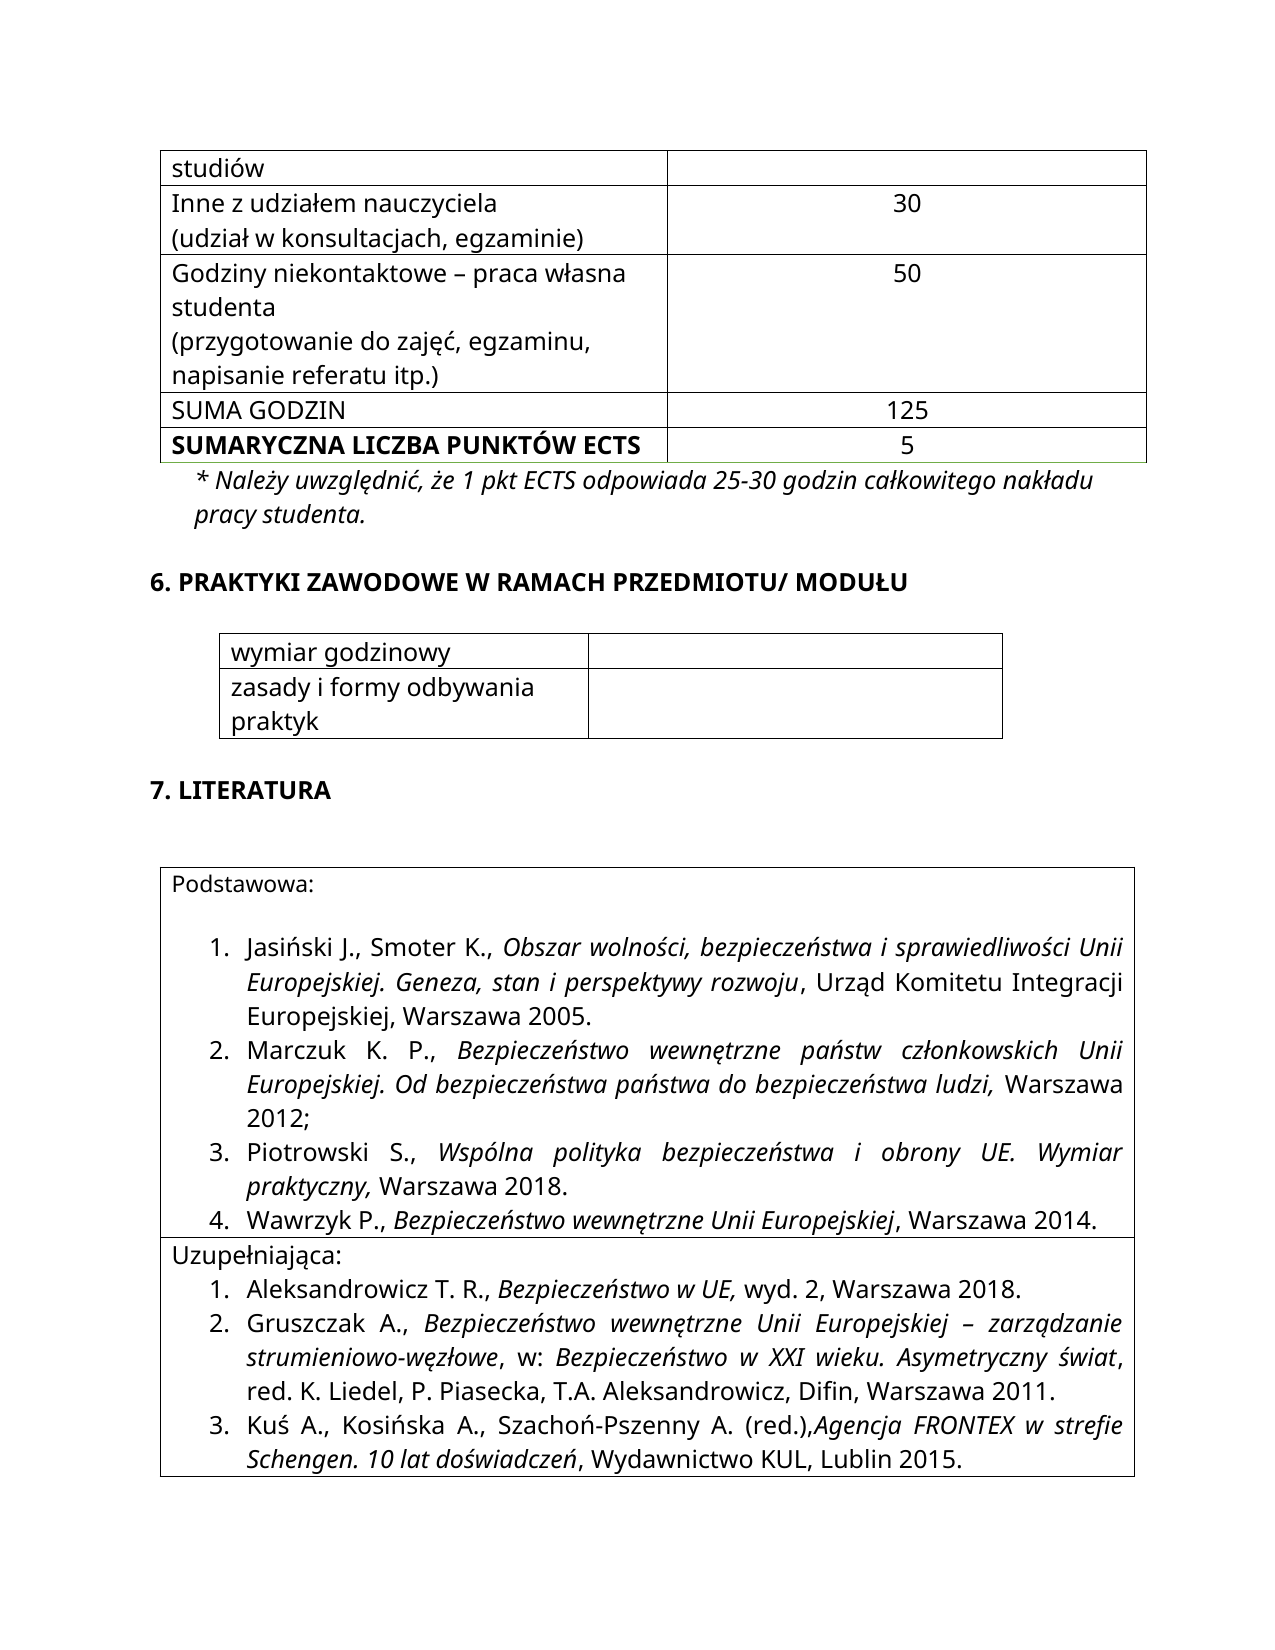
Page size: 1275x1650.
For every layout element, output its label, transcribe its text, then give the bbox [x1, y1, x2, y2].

table_cell 45 [668, 151, 1146, 185]
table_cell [161, 151, 667, 185]
table_cell zasady i formy odbywania praktyk [220, 669, 588, 737]
table_cell 125 [668, 393, 1146, 427]
table_cell 30 [668, 186, 1146, 254]
table_header Podstawowa: Jasiński J., Smoter K., Obszar wolności, bezpieczeństwa i sprawiedliwości Unii Europejskiej. Geneza, stan i perspektywy rozwoju, Urząd Komitetu Integracji Europejskiej, Warszawa 2005. Marczuk K. P., Bezpieczeństwo wewnętrzne państw członkowskich Unii Europejskiej. Od bezpieczeństwa państwa do bezpieczeństwa ludzi, Warszawa 2012; Piotrowski S., Wspólna polityka bezpieczeństwa i obrony UE. Wymiar praktyczny, Warszawa 2018. Wawrzyk P., Bezpieczeństwo wewnętrzne Unii Europejskiej, Warszawa 2014. [161, 868, 1134, 1237]
table_cell 5 [668, 428, 1146, 462]
table_cell SUMARYCZNA LICZBA PUNKTÓW ECTS [161, 428, 667, 462]
table_header [589, 634, 1002, 668]
text 7. LITERATURA [150, 772, 1125, 807]
text * Należy uwzględnić, że 1 pkt ECTS odpowiada 25-30 godzin całkowitego nakładu pracy studenta. [194, 463, 1125, 531]
text 6. PRAKTYKI ZAWODOWE W RAMACH PRZEDMIOTU/ MODUŁU [150, 565, 1125, 599]
table_cell SUMA GODZIN [161, 393, 667, 427]
table_cell Inne z udziałem nauczyciela (udział w konsultacjach, egzaminie) [161, 186, 667, 254]
table_header wymiar godzinowy [220, 634, 588, 668]
table_cell 50 [668, 255, 1146, 392]
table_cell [161, 1238, 1134, 1476]
table_cell [589, 669, 1002, 737]
table_cell Godziny niekontaktowe – praca własna studenta (przygotowanie do zajęć, egzaminu, napisanie referatu itp.) [161, 255, 667, 392]
